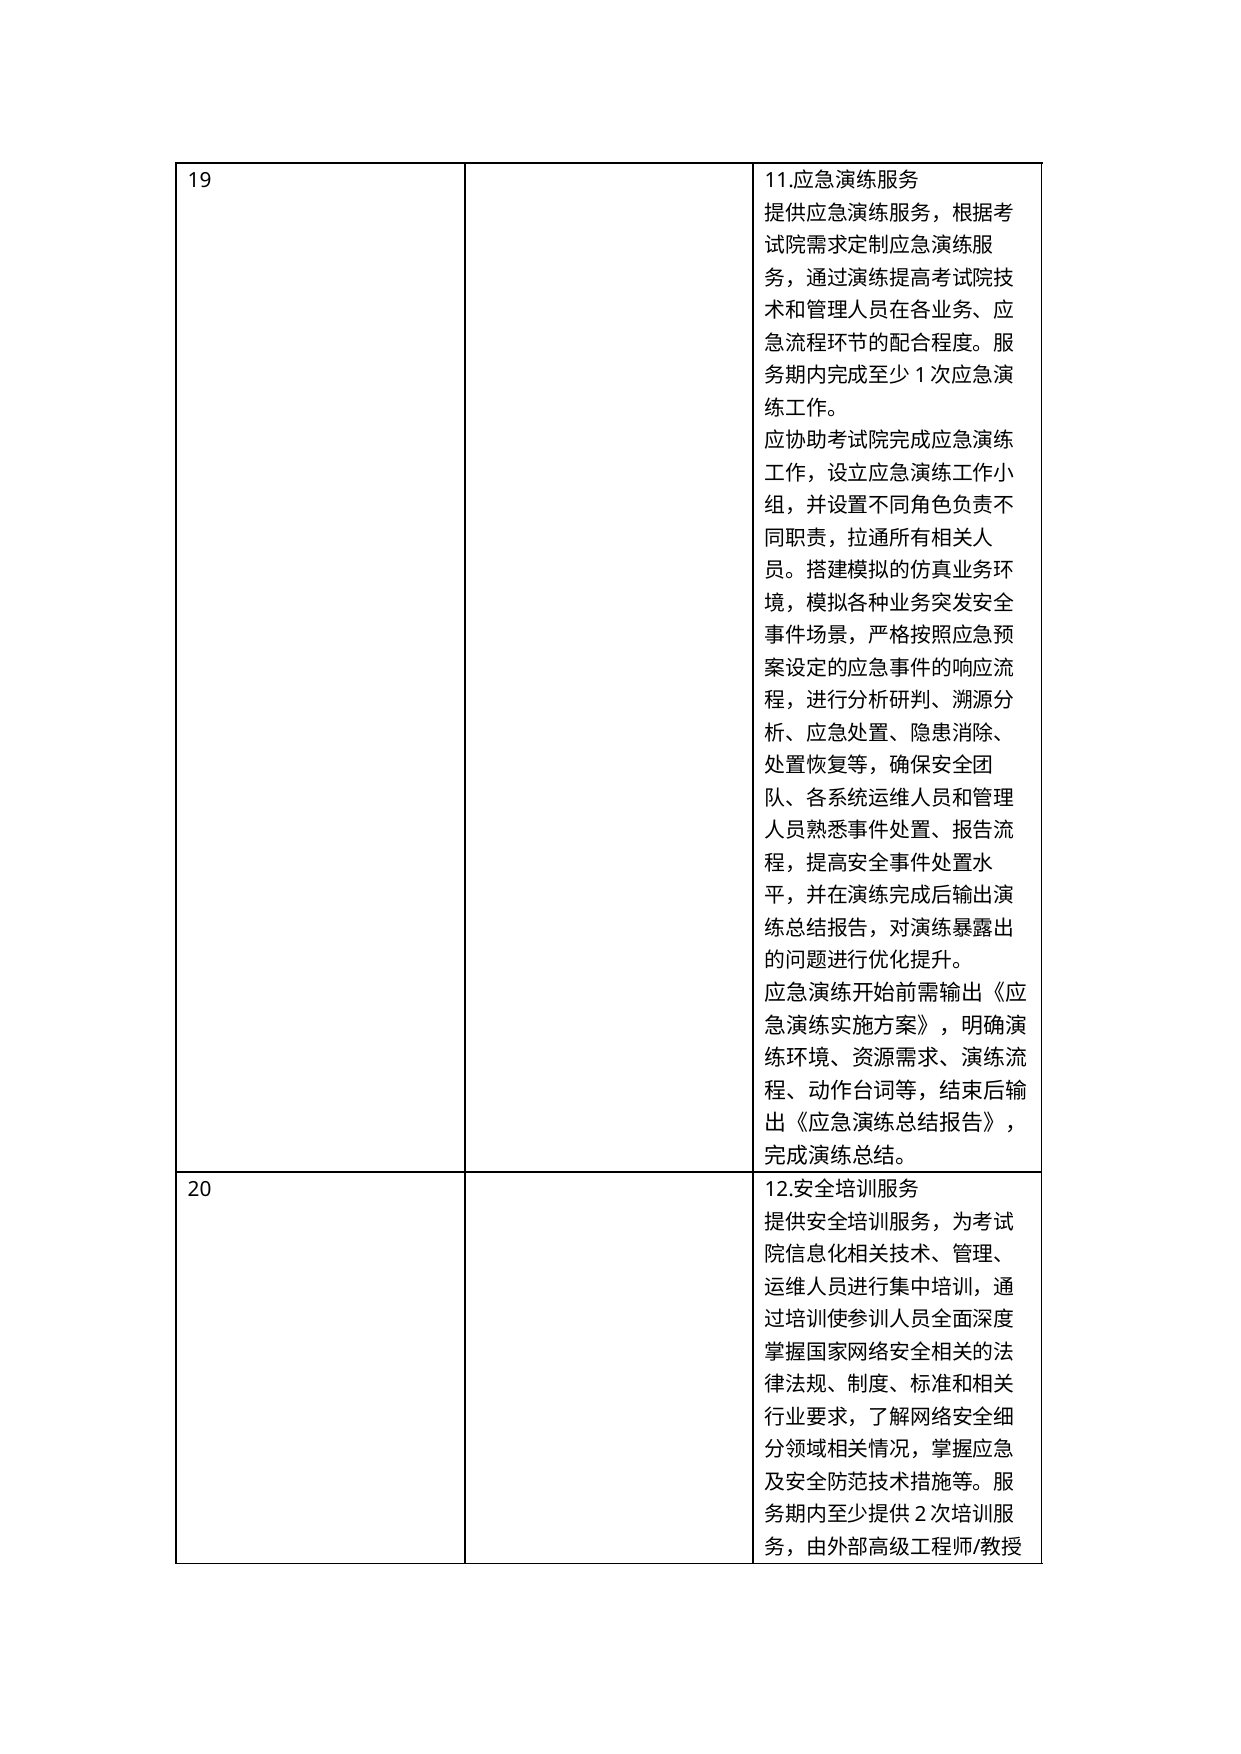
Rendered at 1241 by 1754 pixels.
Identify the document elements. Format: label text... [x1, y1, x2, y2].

table_cell [466, 164, 752, 1171]
table_cell 19 [177, 164, 464, 1171]
table_cell 20 [177, 1173, 464, 1563]
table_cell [754, 1173, 1041, 1563]
table_cell [466, 1173, 752, 1563]
table_cell 11.应急演练服务 提供应急演练服务，根据考试院需求定制应急演练服务，通过演练提高考试院技术和管理人员在各业务、应急流程环节的配合程度。服务期内完成至少1次应急演练工作。 应协助考试院完成应急演练工作，设立应急演练工作小组，并设置不同角色负责不同职责，拉通所有相关人员。搭建模拟的仿真业务环境，模拟各种业务突发安全事件场景，严格按照应急预案设定的应急事件的响应流程，进行分析研判、溯源分析、应急处置、隐患消除、处置恢复等，确保安全团队、各系统运维人员和管理人员熟悉事件处置、报告流程，提高安全事件处置水平，并在演练完成后输出演练总结报告，对演练暴露出的问题进行优化提升。 应急演练开始前需输出《应急演练实施方案》，明确演练环境、资源需求、演练流程、动作台词等，结束后输出《应急演练总结报告》，完成演练总结。 [754, 164, 1041, 1171]
